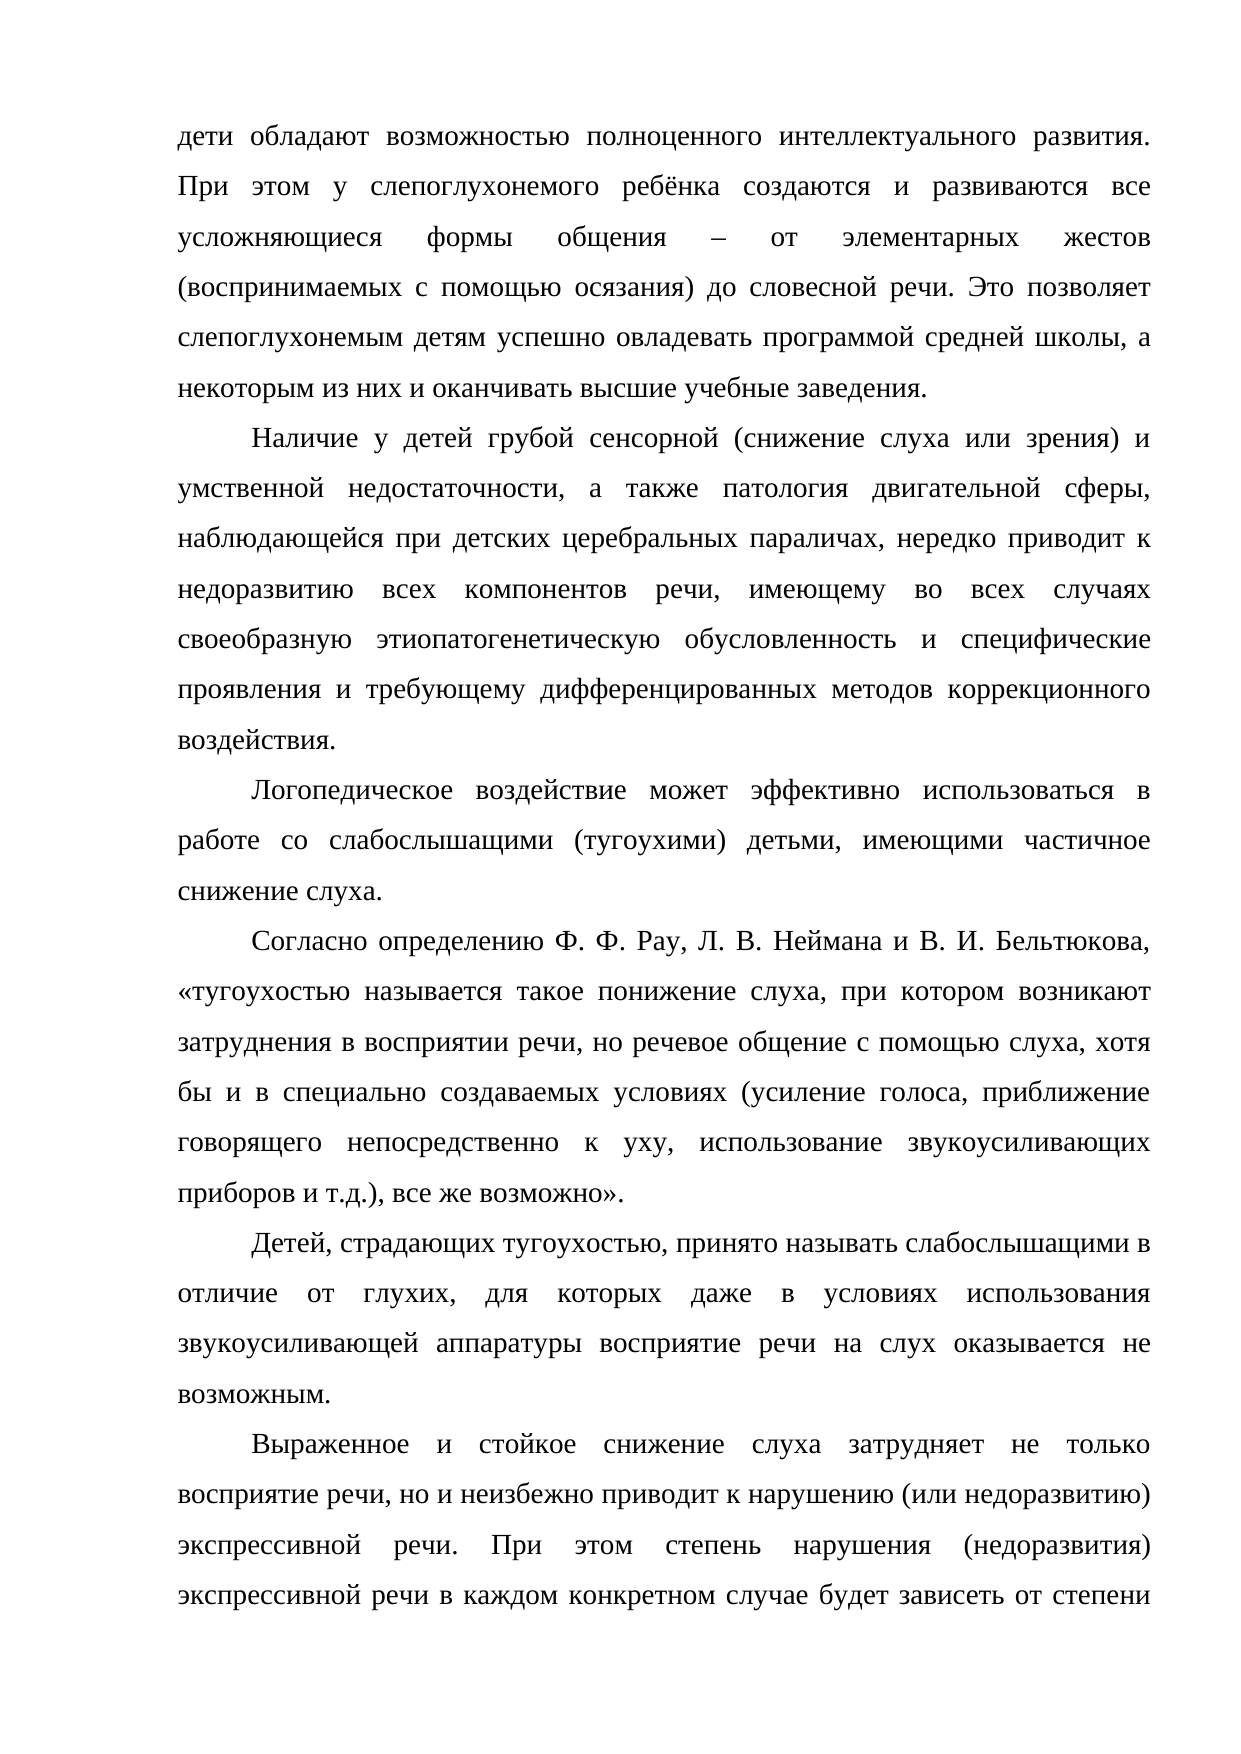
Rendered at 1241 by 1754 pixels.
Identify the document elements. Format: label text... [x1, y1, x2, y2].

text Наличие у детей грубой сенсорной (снижение слуха или зрения) и умственной недостаточности, а также патология двигательной сферы, наблюдающейся при детских церебральных параличах, нередко приводит к недоразвитию всех компонентов речи, имеющему во всех случаях своеобразную этиопатогенетическую обусловленность и специфические проявления и требующему дифференцированных методов коррекционного воздействия. [177, 420, 1152, 755]
text Детей, страдающих тугоухостью, принято называть слабослышащими в отличие от глухих, для которых даже в условиях использования звукоусиливающей аппаратуры восприятие речи на слух оказывается не возможным. [177, 1225, 1152, 1409]
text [177, 118, 1152, 403]
text Согласно определению Ф. Ф. Рау, Л. В. Неймана и В. И. Бельтюкова, «тугоухостью называется такое понижение слуха, при котором возникают затруднения в восприятии речи, но речевое общение с помощью слуха, хотя бы и в специально создаваемых условиях (усиление голоса, приближение говорящего непосредственно к уху, использование звукоусиливающих приборов и т.д.), все же возможно». [177, 923, 1152, 1208]
text Логопедическое воздействие может эффективно использоваться в работе со слабослышащими (тугоухими) детьми, имеющими частичное снижение слуха. [177, 772, 1152, 906]
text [177, 1426, 1152, 1611]
